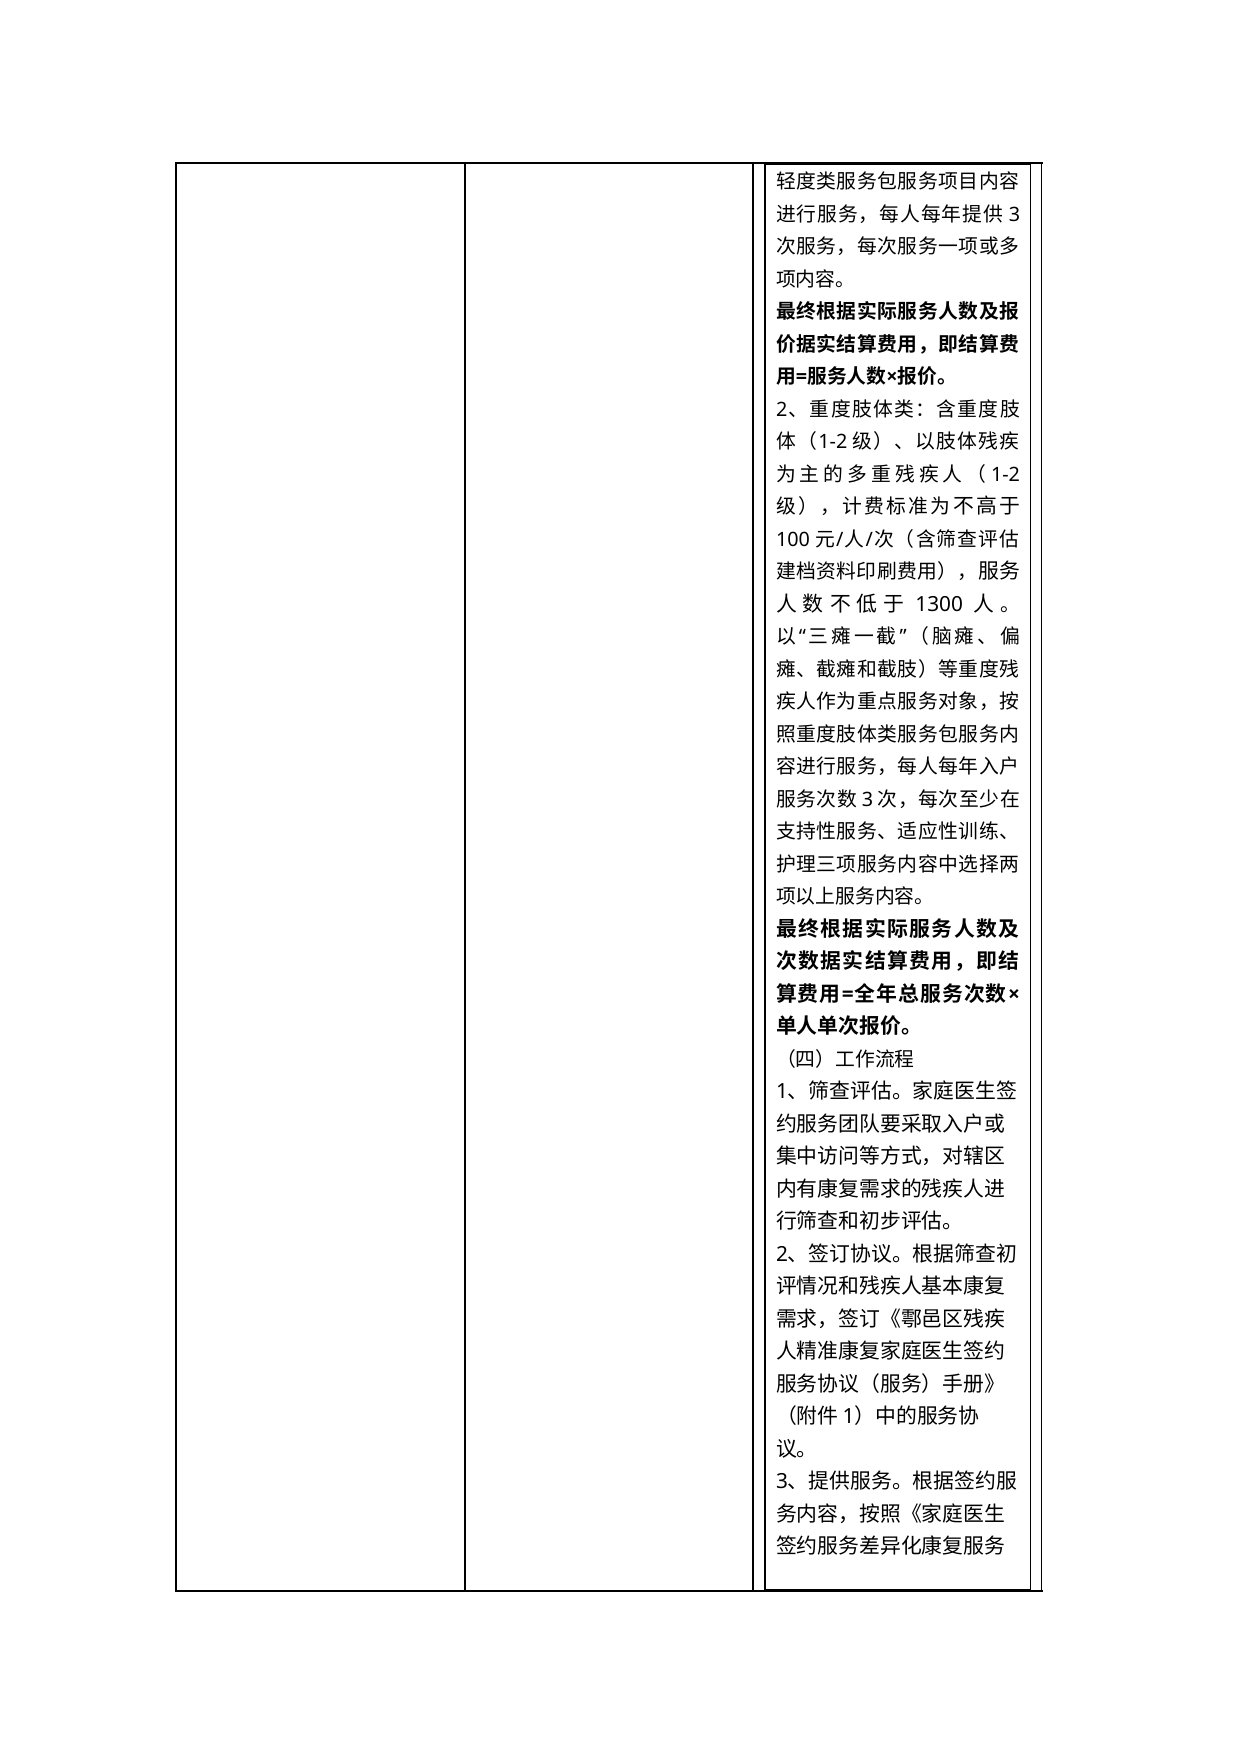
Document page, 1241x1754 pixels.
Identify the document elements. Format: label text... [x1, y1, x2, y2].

table_cell [466, 164, 752, 1590]
table_cell [1031, 164, 1041, 1590]
table_cell [766, 165, 1030, 1589]
table_cell [754, 164, 764, 1590]
table_cell 1 [177, 164, 464, 1590]
